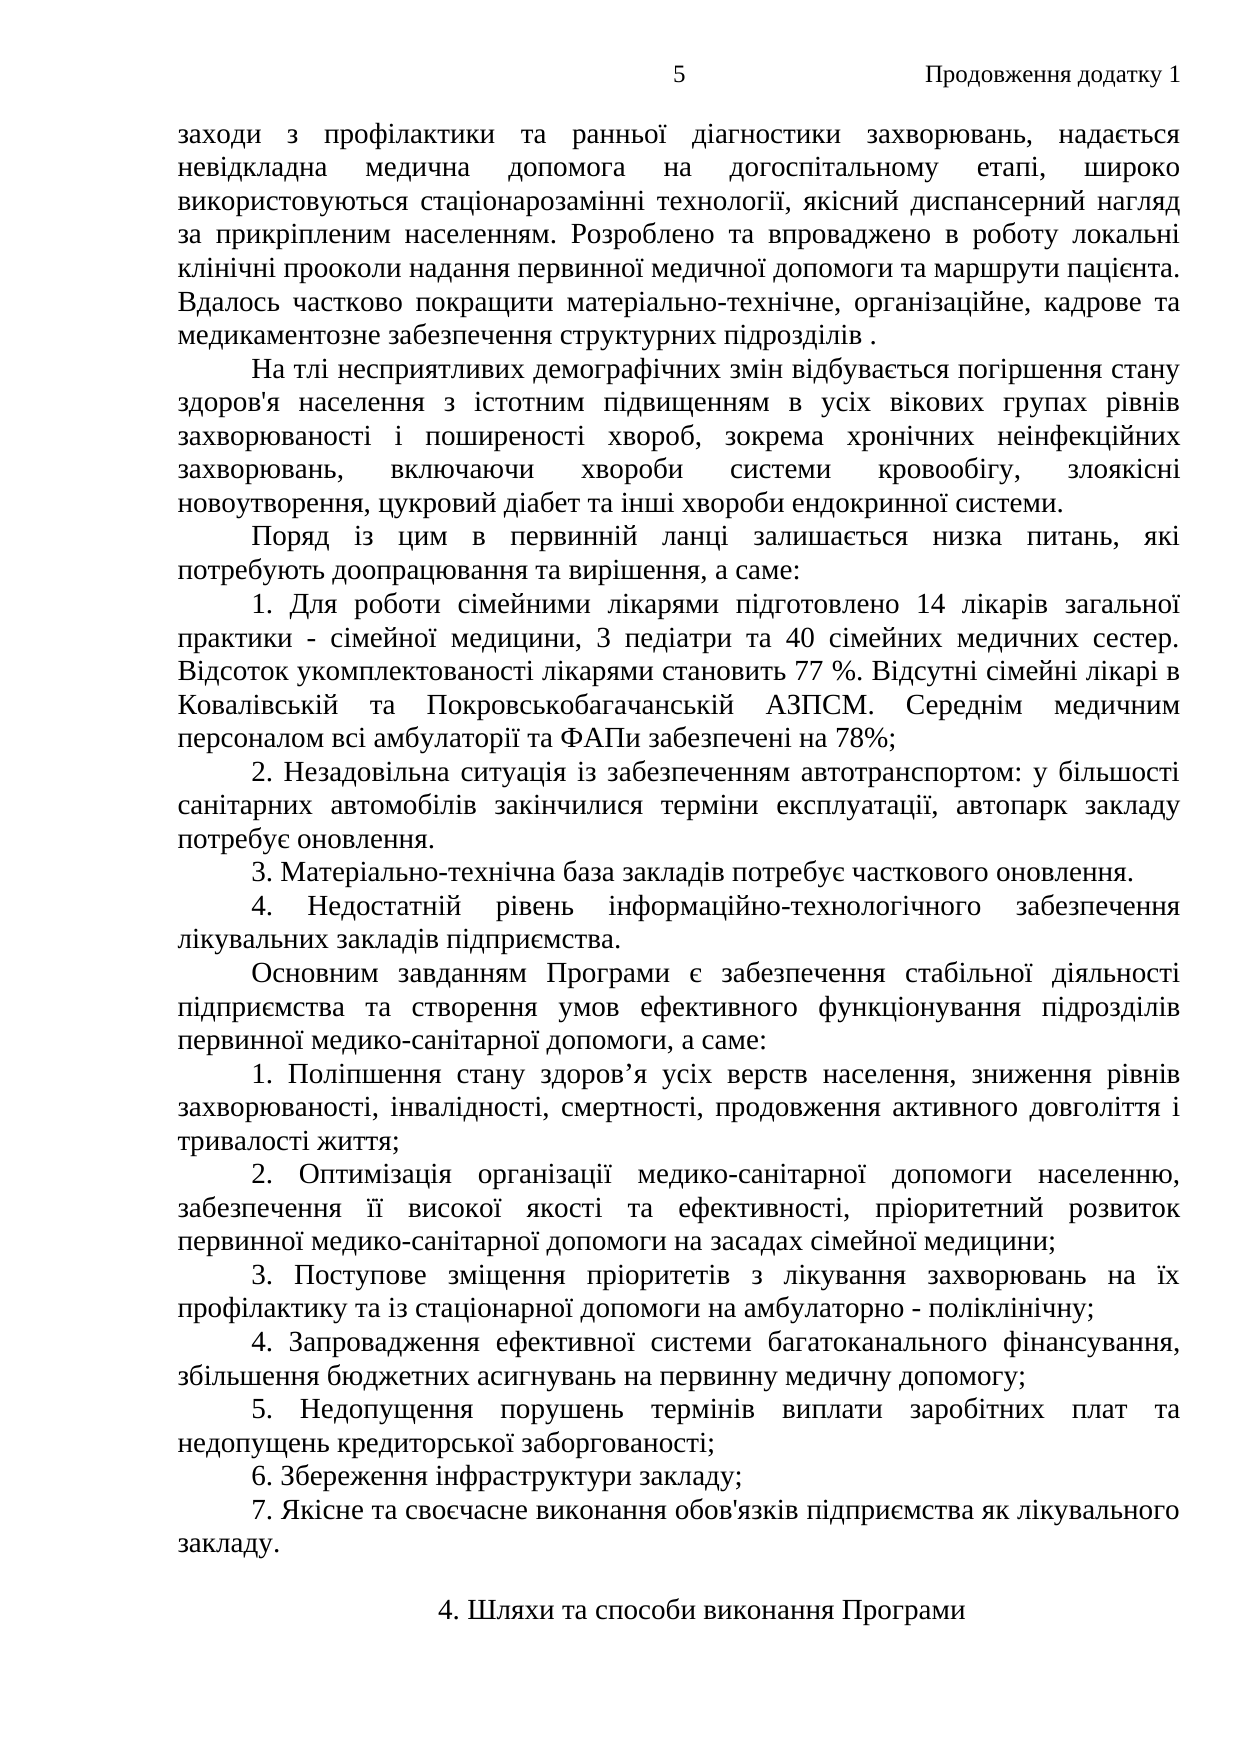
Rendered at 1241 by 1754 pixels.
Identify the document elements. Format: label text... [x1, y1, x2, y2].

text 5. Недопущення порушень термінів виплати заробітних плат та недопущень кредиторської заборгованості; [177, 1391, 1181, 1458]
text 4. Недостатній рівень інформаційно-технологічного забезпечення лікувальних закладів підприємства. [177, 888, 1181, 955]
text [177, 117, 1181, 351]
text 1. Поліпшення стану здоров’я усіх верств населення, зниження рівнів захворюваності, інвалідності, смертності, продовження активного довголіття і тривалості життя; [177, 1056, 1181, 1156]
text 3. Матеріально-технічна база закладів потребує часткового оновлення. [177, 854, 1181, 888]
text 2. Незадовільна ситуація із забезпеченням автотранспортом: у більшості санітарних автомобілів закінчилися терміни експлуатації, автопарк закладу потребує оновлення. [177, 754, 1181, 854]
text 4. Запровадження ефективної системи багатоканального фінансування, збільшення бюджетних асигнувань на первинну медичну допомогу; [177, 1324, 1181, 1391]
text 4. Шляхи та способи виконання Програми [224, 1592, 1179, 1626]
text 7. Якісне та своєчасне виконання обов'язків підприємства як лікувального закладу. [177, 1492, 1181, 1559]
text 2. Оптимізація організації медико-санітарної допомоги населенню, забезпечення її високої якості та ефективності, пріоритетний розвиток первинної медико-санітарної допомоги на засадах сімейної медицини; [177, 1156, 1181, 1257]
text 6. Збереження інфраструктури закладу; [177, 1458, 1181, 1492]
text Основним завданням Програми є забезпечення стабільної діяльності підприємства та створення умов ефективного функціонування підрозділів первинної медико-санітарної допомоги, а саме: [177, 955, 1181, 1056]
text 1. Для роботи сімейними лікарями підготовлено 14 лікарів загальної практики - сімейної медицини, 3 педіатри та 40 сімейних медичних сестер. Відсоток укомплектованості лікарями становить 77 %. Відсутні сімейні лікарі в Ковалівській та Покровськобагачанській АЗПСМ. Середнім медичним персоналом всі амбулаторії та ФАПи забезпечені на 78%; [177, 586, 1181, 754]
text 3. Поступове зміщення пріоритетів з лікування захворювань на їх профілактику та із стаціонарної допомоги на амбулаторно - поліклінічну; [177, 1257, 1181, 1324]
text Поряд із цим в первинній ланці залишається низка питань, які потребують доопрацювання та вирішення, а саме: [177, 519, 1181, 586]
text На тлі несприятливих демографічних змін відбувається погіршення стану здоров'я населення з істотним підвищенням в усіх вікових групах рівнів захворюваності і поширеності хвороб, зокрема хронічних неінфекційних захворювань, включаючи хвороби системи кровообігу, злоякісні новоутворення, цукровий діабет та інші хвороби ендокринної системи. [177, 351, 1181, 519]
